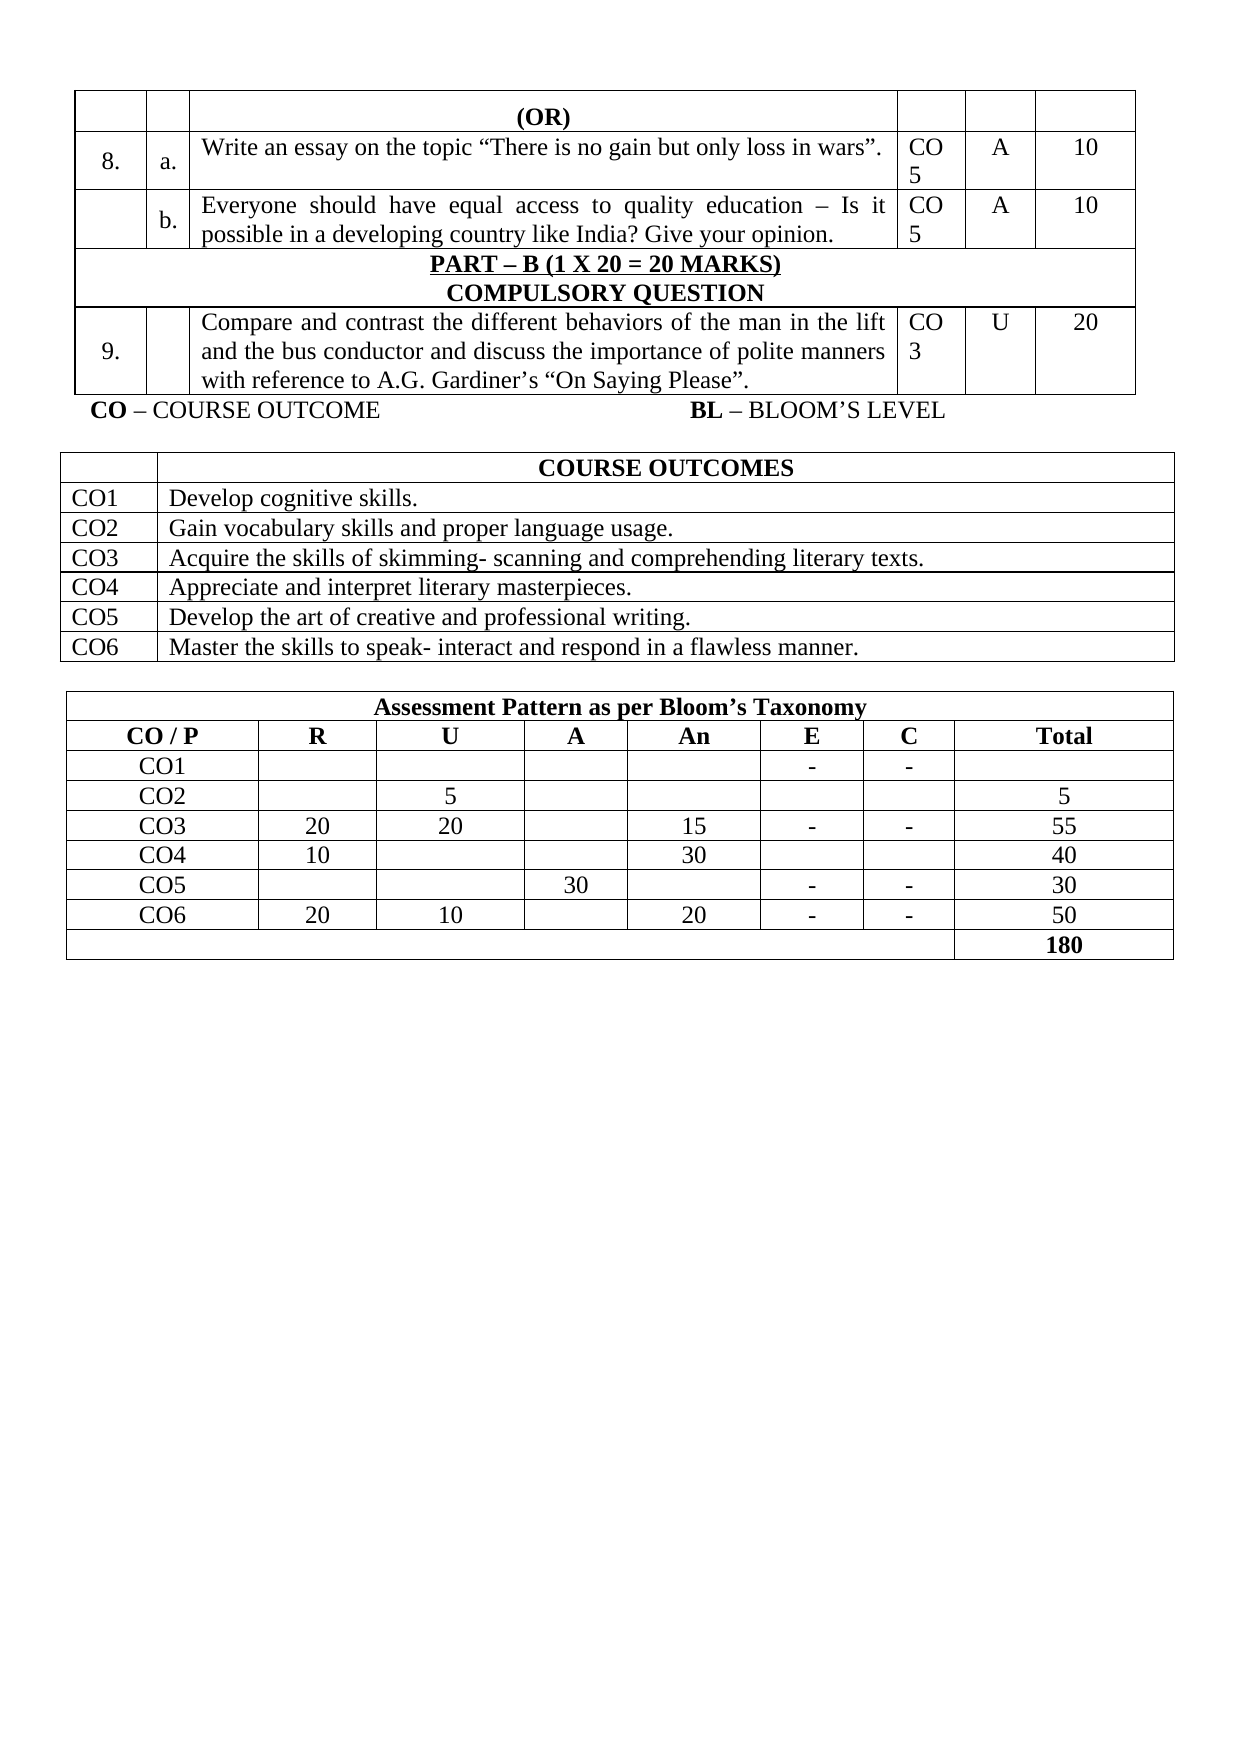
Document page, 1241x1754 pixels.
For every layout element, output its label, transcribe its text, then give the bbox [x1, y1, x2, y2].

table_cell [67, 930, 954, 959]
table_cell [898, 91, 965, 131]
table_cell [76, 190, 146, 248]
table_cell 40 [955, 841, 1173, 869]
table_header Assessment Pattern as per Bloom’s Taxonomy [67, 692, 1173, 720]
table_cell [628, 781, 760, 810]
table_cell Everyone should have equal access to quality education – Is it possible in a developing country like India? Give your opinion. [190, 190, 897, 248]
table_cell [955, 751, 1173, 780]
table_cell Develop cognitive skills. [158, 483, 1174, 512]
table_cell 10 [377, 900, 524, 929]
table_cell 30 [525, 870, 627, 899]
table_cell CO5 [61, 602, 157, 631]
table_cell a. [147, 132, 189, 189]
table_cell [761, 841, 863, 869]
table_cell A [966, 132, 1035, 189]
table_cell [864, 841, 954, 869]
table_cell Master the skills to speak- interact and respond in a flawless manner. [158, 632, 1174, 661]
table_cell - [864, 811, 954, 839]
text CO – COURSE OUTCOME BL – BLOOM’S LEVEL [90, 395, 1150, 423]
table_cell 50 [955, 900, 1173, 929]
table_cell [1036, 91, 1135, 131]
table_cell [377, 841, 524, 869]
table_cell 9. [76, 308, 146, 394]
table_cell [525, 811, 627, 839]
table_cell 5 [377, 781, 524, 810]
table_cell R [259, 721, 376, 750]
table_cell Develop the art of creative and professional writing. [158, 602, 1174, 631]
table_cell [147, 308, 189, 394]
table_cell C [864, 721, 954, 750]
table_cell CO6 [67, 900, 258, 929]
table_cell [525, 841, 627, 869]
table_cell CO / P [67, 721, 258, 750]
table_cell CO5 [898, 190, 965, 248]
table_cell U [377, 721, 524, 750]
table_cell [259, 781, 376, 810]
table_cell 30 [628, 841, 760, 869]
table_cell CO1 [67, 751, 258, 780]
table_cell CO3 [898, 308, 965, 394]
table_cell - [761, 751, 863, 780]
table_cell 55 [955, 811, 1173, 839]
table_cell [76, 91, 146, 131]
table_cell b. [147, 190, 189, 248]
table_cell [147, 91, 189, 131]
table_cell 15 [628, 811, 760, 839]
table_cell U [966, 308, 1035, 394]
table_cell [966, 91, 1035, 131]
table_cell 20 [628, 900, 760, 929]
table_cell CO5 [898, 132, 965, 189]
table_cell - [761, 870, 863, 899]
table_cell - [864, 900, 954, 929]
table_cell [864, 781, 954, 810]
table_cell 180 [955, 930, 1173, 959]
table_cell CO5 [67, 870, 258, 899]
table_cell [377, 870, 524, 899]
table_header COURSE OUTCOMES [158, 453, 1174, 482]
table_cell CO6 [61, 632, 157, 661]
table_cell [259, 870, 376, 899]
table_cell Acquire the skills of skimming- scanning and comprehending literary texts. [158, 543, 1174, 571]
table_cell E [761, 721, 863, 750]
table_cell CO2 [61, 513, 157, 542]
table_cell 8. [76, 132, 146, 189]
table_cell CO1 [61, 483, 157, 512]
table_cell 20 [377, 811, 524, 839]
table_cell 10 [1036, 190, 1135, 248]
table_cell A [966, 190, 1035, 248]
table_cell 10 [259, 841, 376, 869]
table_cell PART – B (1 X 20 = 20 MARKS) COMPULSORY QUESTION [76, 249, 1135, 306]
table_cell CO4 [67, 841, 258, 869]
table_cell 20 [259, 811, 376, 839]
table_cell CO4 [61, 573, 157, 601]
table_cell [525, 900, 627, 929]
table_cell [628, 870, 760, 899]
table_cell [259, 751, 376, 780]
table_cell CO3 [61, 543, 157, 571]
table_cell (OR) [190, 91, 897, 131]
table_cell 20 [259, 900, 376, 929]
table_cell 10 [1036, 132, 1135, 189]
table_cell - [761, 900, 863, 929]
table_cell [628, 751, 760, 780]
table_cell Compare and contrast the different behaviors of the man in the lift and the bus conductor and discuss the importance of polite manners with reference to A.G. Gardiner’s “On Saying Please”. [190, 308, 897, 394]
table_cell - [864, 751, 954, 780]
table_cell [525, 751, 627, 780]
table_cell 5 [955, 781, 1173, 810]
table_cell A [525, 721, 627, 750]
table_cell - [761, 811, 863, 839]
table_cell An [628, 721, 760, 750]
table_header [61, 453, 157, 482]
table_cell Total [955, 721, 1173, 750]
table_cell Gain vocabulary skills and proper language usage. [158, 513, 1174, 542]
table_cell CO3 [67, 811, 258, 839]
table_cell Appreciate and interpret literary masterpieces. [158, 573, 1174, 601]
table_cell [761, 781, 863, 810]
table_cell CO2 [67, 781, 258, 810]
table_cell 20 [1036, 308, 1135, 394]
table_cell 30 [955, 870, 1173, 899]
table_cell Write an essay on the topic “There is no gain but only loss in wars”. [190, 132, 897, 189]
table_cell [377, 751, 524, 780]
table_cell - [864, 870, 954, 899]
table_cell [525, 781, 627, 810]
